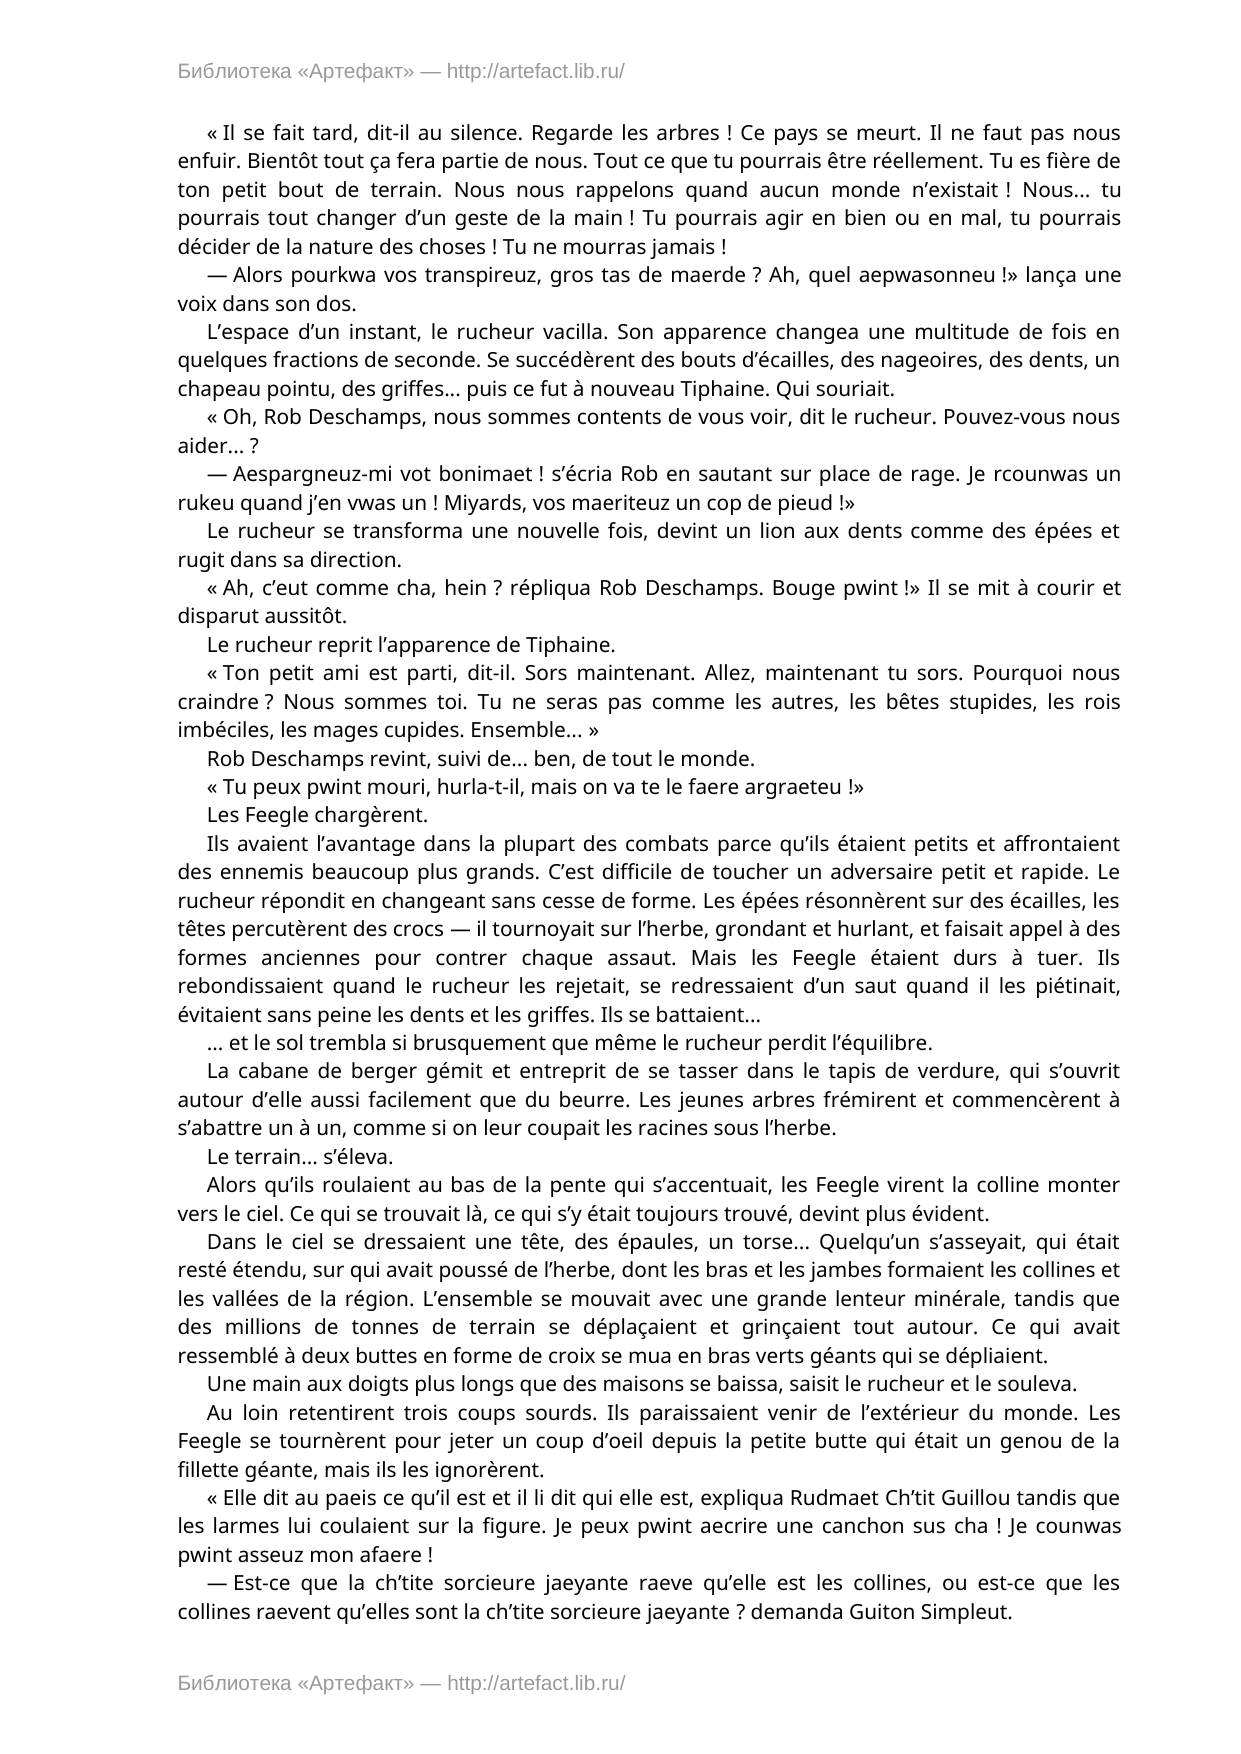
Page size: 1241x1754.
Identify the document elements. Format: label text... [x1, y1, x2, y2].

text ... et le sol trembla si brusquement que même le rucheur perdit l’équilibre. [177, 1028, 1122, 1057]
text « Ah, c’eut comme cha, hein ? répliqua Rob Deschamps. Bouge pwint !» Il se mit à courir et disparut aussitôt. [177, 573, 1122, 630]
text Le terrain... s’éleva. [177, 1142, 1122, 1170]
text « Tu peux pwint mouri, hurla-t-il, mais on va te le faere argraeteu !» [177, 772, 1122, 801]
text « Oh, Rob Deschamps, nous sommes contents de vous voir, dit le rucheur. Pouvez-vous nous aider... ? [177, 402, 1122, 459]
text « Ton petit ami est parti, dit-il. Sors maintenant. Allez, maintenant tu sors. Pourquoi nous craindre ? Nous sommes toi. Tu ne seras pas comme les autres, les bêtes stupides, les rois imbéciles, les mages cupides. Ensemble... » [177, 658, 1122, 744]
text Ils avaient l’avantage dans la plupart des combats parce qu’ils étaient petits et affrontaient des ennemis beaucoup plus grands. C’est difficile de toucher un adversaire petit et rapide. Le rucheur répondit en changeant sans cesse de forme. Les épées résonnèrent sur des écailles, les têtes percutèrent des crocs — il tournoyait sur l’herbe, grondant et hurlant, et faisait appel à des formes anciennes pour contrer chaque assaut. Mais les Feegle étaient durs à tuer. Ils rebondissaient quand le rucheur les rejetait, se redressaient d’un saut quand il les piétinait, évitaient sans peine les dents et les griffes. Ils se battaient... [177, 829, 1122, 1028]
text — Aespargneuz-mi vot bonimaet ! s’écria Rob en sautant sur place de rage. Je rcounwas un rukeu quand j’en vwas un ! Miyards, vos maeriteuz un cop de pieud !» [177, 459, 1122, 516]
text — Est-ce que la ch’tite sorcieure jaeyante raeve qu’elle est les collines, ou est-ce que les collines raevent qu’elles sont la ch’tite sorcieure jaeyante ? demanda Guiton Simpleut. [177, 1568, 1122, 1625]
text La cabane de berger gémit et entreprit de se tasser dans le tapis de verdure, qui s’ouvrit autour d’elle aussi facilement que du beurre. Les jeunes arbres frémirent et commencèrent à s’abattre un à un, comme si on leur coupait les racines sous l’herbe. [177, 1057, 1122, 1142]
text Le rucheur reprit l’apparence de Tiphaine. [177, 630, 1122, 658]
text L’espace d’un instant, le rucheur vacilla. Son apparence changea une multitude de fois en quelques fractions de seconde. Se succédèrent des bouts d’écailles, des nageoires, des dents, un chapeau pointu, des griffes... puis ce fut à nouveau Tiphaine. Qui souriait. [177, 317, 1122, 402]
text Au loin retentirent trois coups sourds. Ils paraissaient venir de l’extérieur du monde. Les Feegle se tournèrent pour jeter un coup d’oeil depuis la petite butte qui était un genou de la fillette géante, mais ils les ignorèrent. [177, 1398, 1122, 1483]
text « Elle dit au paeis ce qu’il est et il li dit qui elle est, expliqua Rudmaet Ch’tit Guillou tandis que les larmes lui coulaient sur la figure. Je peux pwint aecrire une canchon sus cha ! Je counwas pwint asseuz mon afaere ! [177, 1483, 1122, 1568]
text Une main aux doigts plus longs que des maisons se baissa, saisit le rucheur et le souleva. [177, 1369, 1122, 1398]
text « Il se fait tard, dit-il au silence. Regarde les arbres ! Ce pays se meurt. Il ne faut pas nous enfuir. Bientôt tout ça fera partie de nous. Tout ce que tu pourrais être réellement. Tu es fière de ton petit bout de terrain. Nous nous rappelons quand aucun monde n’existait ! Nous... tu pourrais tout changer d’un geste de la main ! Tu pourrais agir en bien ou en mal, tu pourrais décider de la nature des choses ! Tu ne mourras jamais ! [177, 118, 1122, 260]
text Alors qu’ils roulaient au bas de la pente qui s’accentuait, les Feegle virent la colline monter vers le ciel. Ce qui se trouvait là, ce qui s’y était toujours trouvé, devint plus évident. [177, 1170, 1122, 1227]
text — Alors pourkwa vos transpireuz, gros tas de maerde ? Ah, quel aepwasonneu !» lança une voix dans son dos. [177, 260, 1122, 317]
text Rob Deschamps revint, suivi de... ben, de tout le monde. [177, 744, 1122, 772]
text Dans le ciel se dressaient une tête, des épaules, un torse... Quelqu’un s’asseyait, qui était resté étendu, sur qui avait poussé de l’herbe, dont les bras et les jambes formaient les collines et les vallées de la région. L’ensemble se mouvait avec une grande lenteur minérale, tandis que des millions de tonnes de terrain se déplaçaient et grinçaient tout autour. Ce qui avait ressemblé à deux buttes en forme de croix se mua en bras verts géants qui se dépliaient. [177, 1227, 1122, 1369]
text Le rucheur se transforma une nouvelle fois, devint un lion aux dents comme des épées et rugit dans sa direction. [177, 516, 1122, 573]
text Les Feegle chargèrent. [177, 801, 1122, 829]
